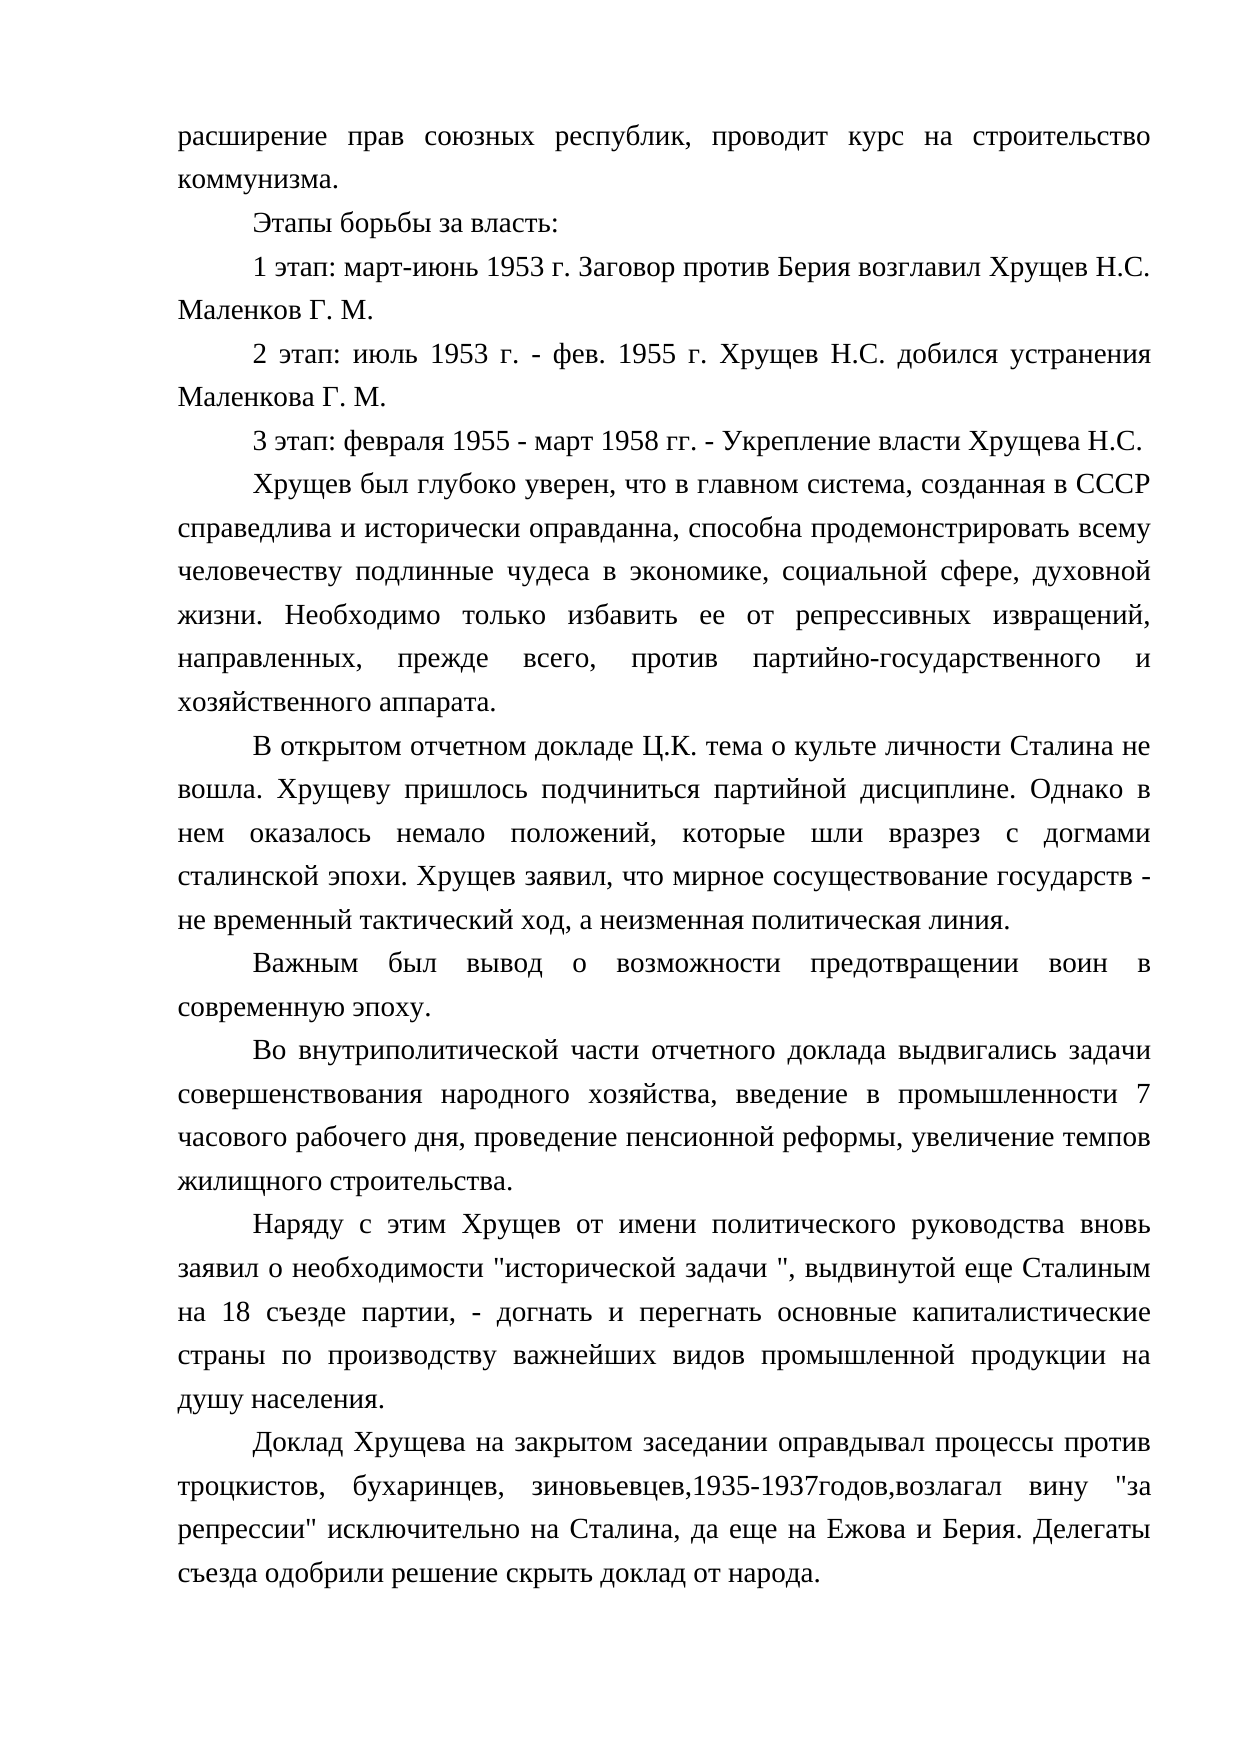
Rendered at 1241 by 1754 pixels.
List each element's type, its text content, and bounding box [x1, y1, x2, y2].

text Наряду с этим Хрущев от имени политического руководства вновь заявил о необходимости "исторической задачи ", выдвинутой еще Сталиным на 18 съезде партии, - догнать и перегнать основные капиталистические страны по производству важнейших видов промышленной продукции на душу населения. [177, 1207, 1152, 1414]
text В открытом отчетном докладе Ц.К. тема о культе личности Сталина не вошла. Хрущеву пришлось подчиниться партийной дисциплине. Однако в нем оказалось немало положений, которые шли вразрез с догмами сталинской эпохи. Хрущев заявил, что мирное сосуществование государств - не временный тактический ход, а неизменная политическая линия. [177, 728, 1152, 935]
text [177, 118, 1152, 195]
text Хрущев был глубоко уверен, что в главном система, созданная в СССР справедлива и исторически оправданна, способна продемонстрировать всему человечеству подлинные чудеса в экономике, социальной сфере, духовной жизни. Необходимо только избавить ее от репрессивных извращений, направленных, прежде всего, против партийно-государственного и хозяйственного аппарата. [177, 466, 1152, 718]
text 1 этап: март-июнь 1953 г. Заговор против Берия возглавил Хрущев Н.С. Маленков Г. М. [177, 249, 1152, 326]
text 3 этап: февраля 1955 - март 1958 гг. - Укрепление власти Хрущева Н.С. [177, 423, 1152, 456]
text Этапы борьбы за власть: [177, 205, 1152, 239]
text 2 этап: июль 1953 г. - фев. 1955 г. Хрущев Н.С. добился устранения Маленкова Г. М. [177, 336, 1152, 413]
text Доклад Хрущева на закрытом заседании оправдывал процессы против троцкистов, бухаринцев, зиновьевцев,1935-1937годов,возлагал вину "за репрессии" исключительно на Сталина, да еще на Ежова и Берия. Делегаты съезда одобрили решение скрыть доклад от народа. [177, 1424, 1152, 1588]
text Во внутриполитической части отчетного доклада выдвигались задачи совершенствования народного хозяйства, введение в промышленности 7 часового рабочего дня, проведение пенсионной реформы, увеличение темпов жилищного строительства. [177, 1032, 1152, 1197]
text Важным был вывод о возможности предотвращении воин в современную эпоху. [177, 945, 1152, 1022]
